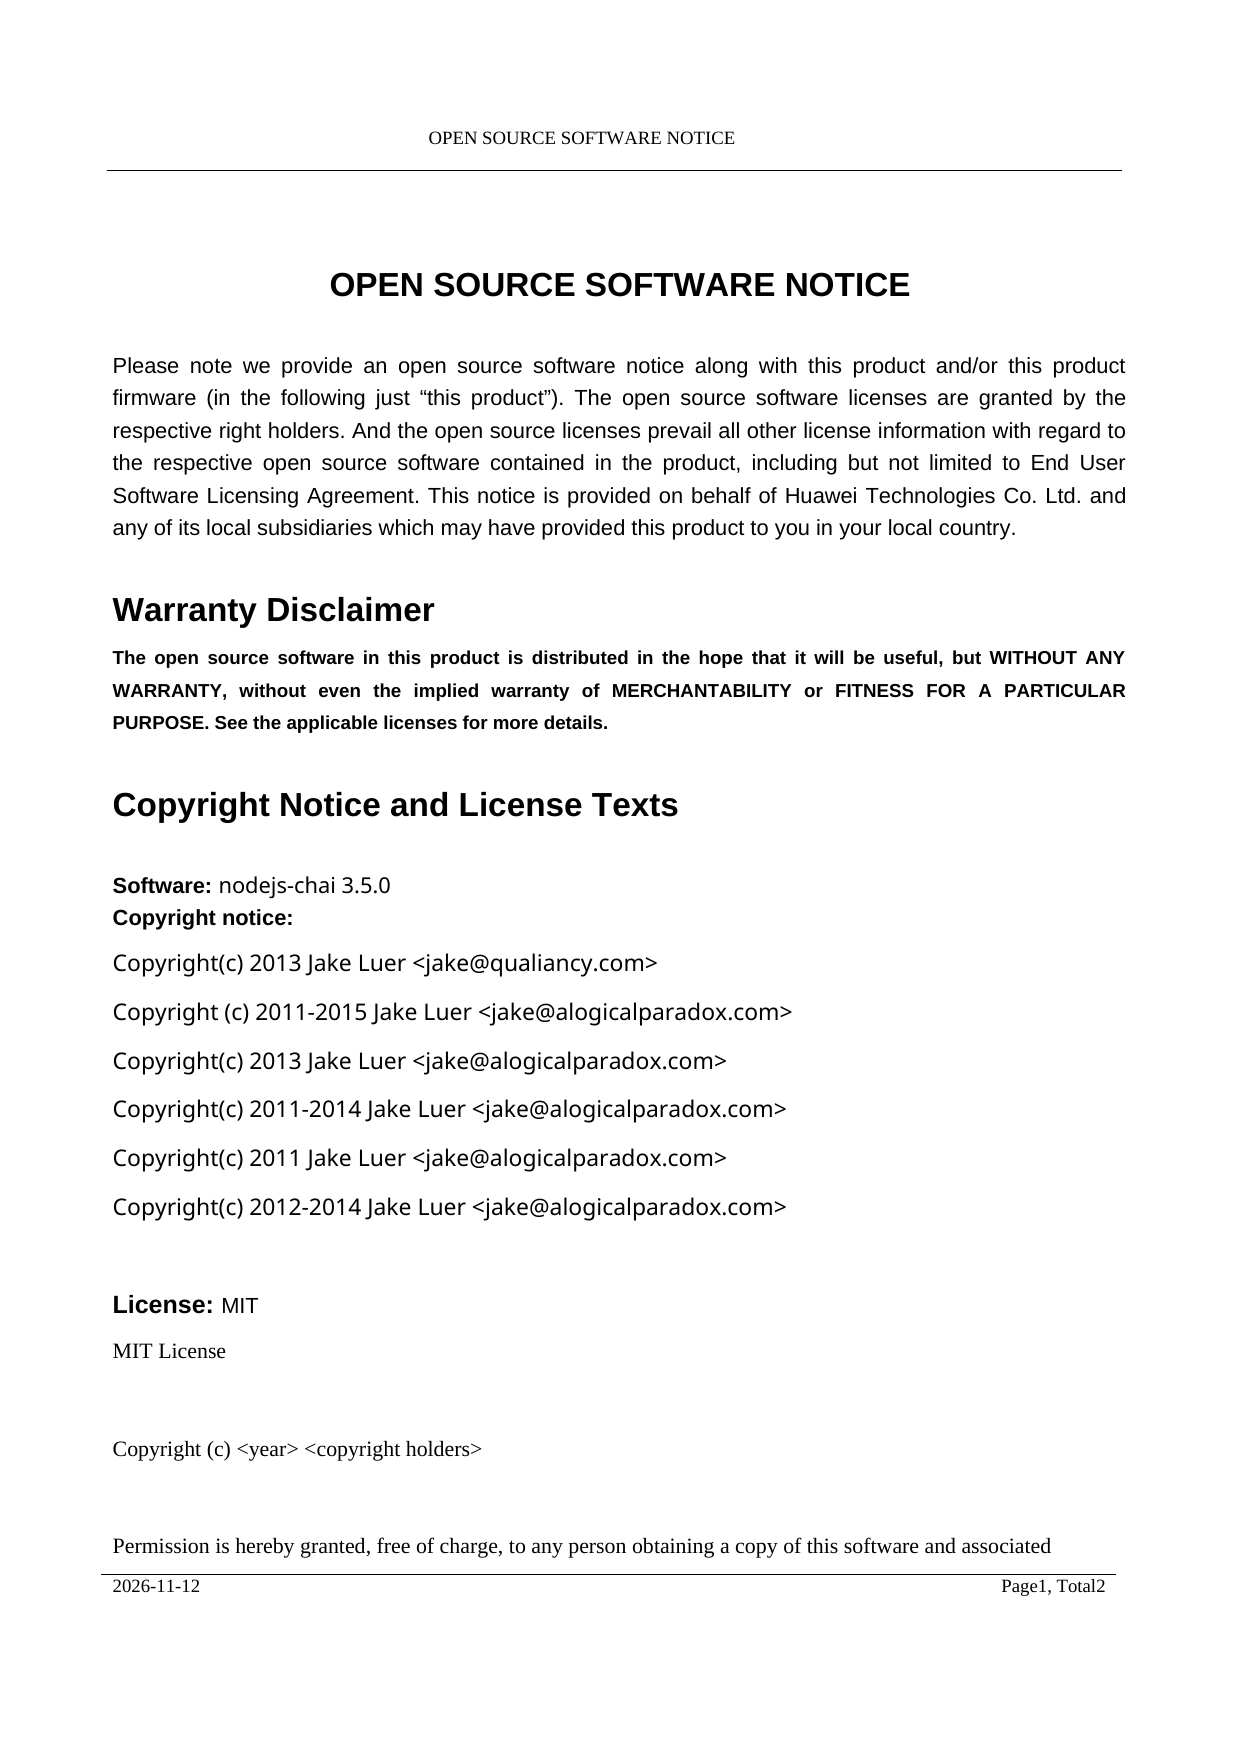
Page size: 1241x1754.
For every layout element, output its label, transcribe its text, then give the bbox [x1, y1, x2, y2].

text Copyright Notice and License Texts [112, 771, 1128, 836]
text Copyright notice: [112, 901, 1128, 934]
text License: MIT [112, 1288, 1128, 1320]
text The open source software in this product is distributed in the hope that it will be useful, but WITHOUT ANY WARRANTY, without even the implied warranty of MERCHANTABILITY or FITNESS FOR A PARTICULAR PURPOSE. See the applicable licenses for more details. [112, 641, 1128, 739]
text Software: nodejs-chai 3.5.0 [112, 869, 1128, 901]
text OPEN SOURCE SOFTWARE NOTICE [112, 251, 1128, 316]
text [112, 1335, 1128, 1562]
text Please note we provide an open source software notice along with this product and/or this product firmware (in the following just “this product”). The open source software licenses are granted by the respective right holders. And the open source licenses prevail all other license information with regard to the respective open source software contained in the product, including but not limited to End User Software Licensing Agreement. This notice is provided on behalf of Huawei Technologies Co. Ltd. and any of its local subsidiaries which may have provided this product to you in your local country. [112, 349, 1128, 544]
text Warranty Disclaimer [112, 576, 1128, 641]
text Copyright(c) 2013 Jake Luer <jake@qualiancy.com> Copyright (c) 2011-2015 Jake Luer <jake@alogicalparadox.com> Copyright(c) 2013 Jake Luer <jake@alogicalparadox.com> Copyright(c) 2011-2014 Jake Luer <jake@alogicalparadox.com> Copyright(c) 2011 Jake Luer <jake@alogicalparadox.com> Copyright(c) 2012-2014 Jake Luer <jake@alogicalparadox.com> [112, 947, 1128, 1272]
